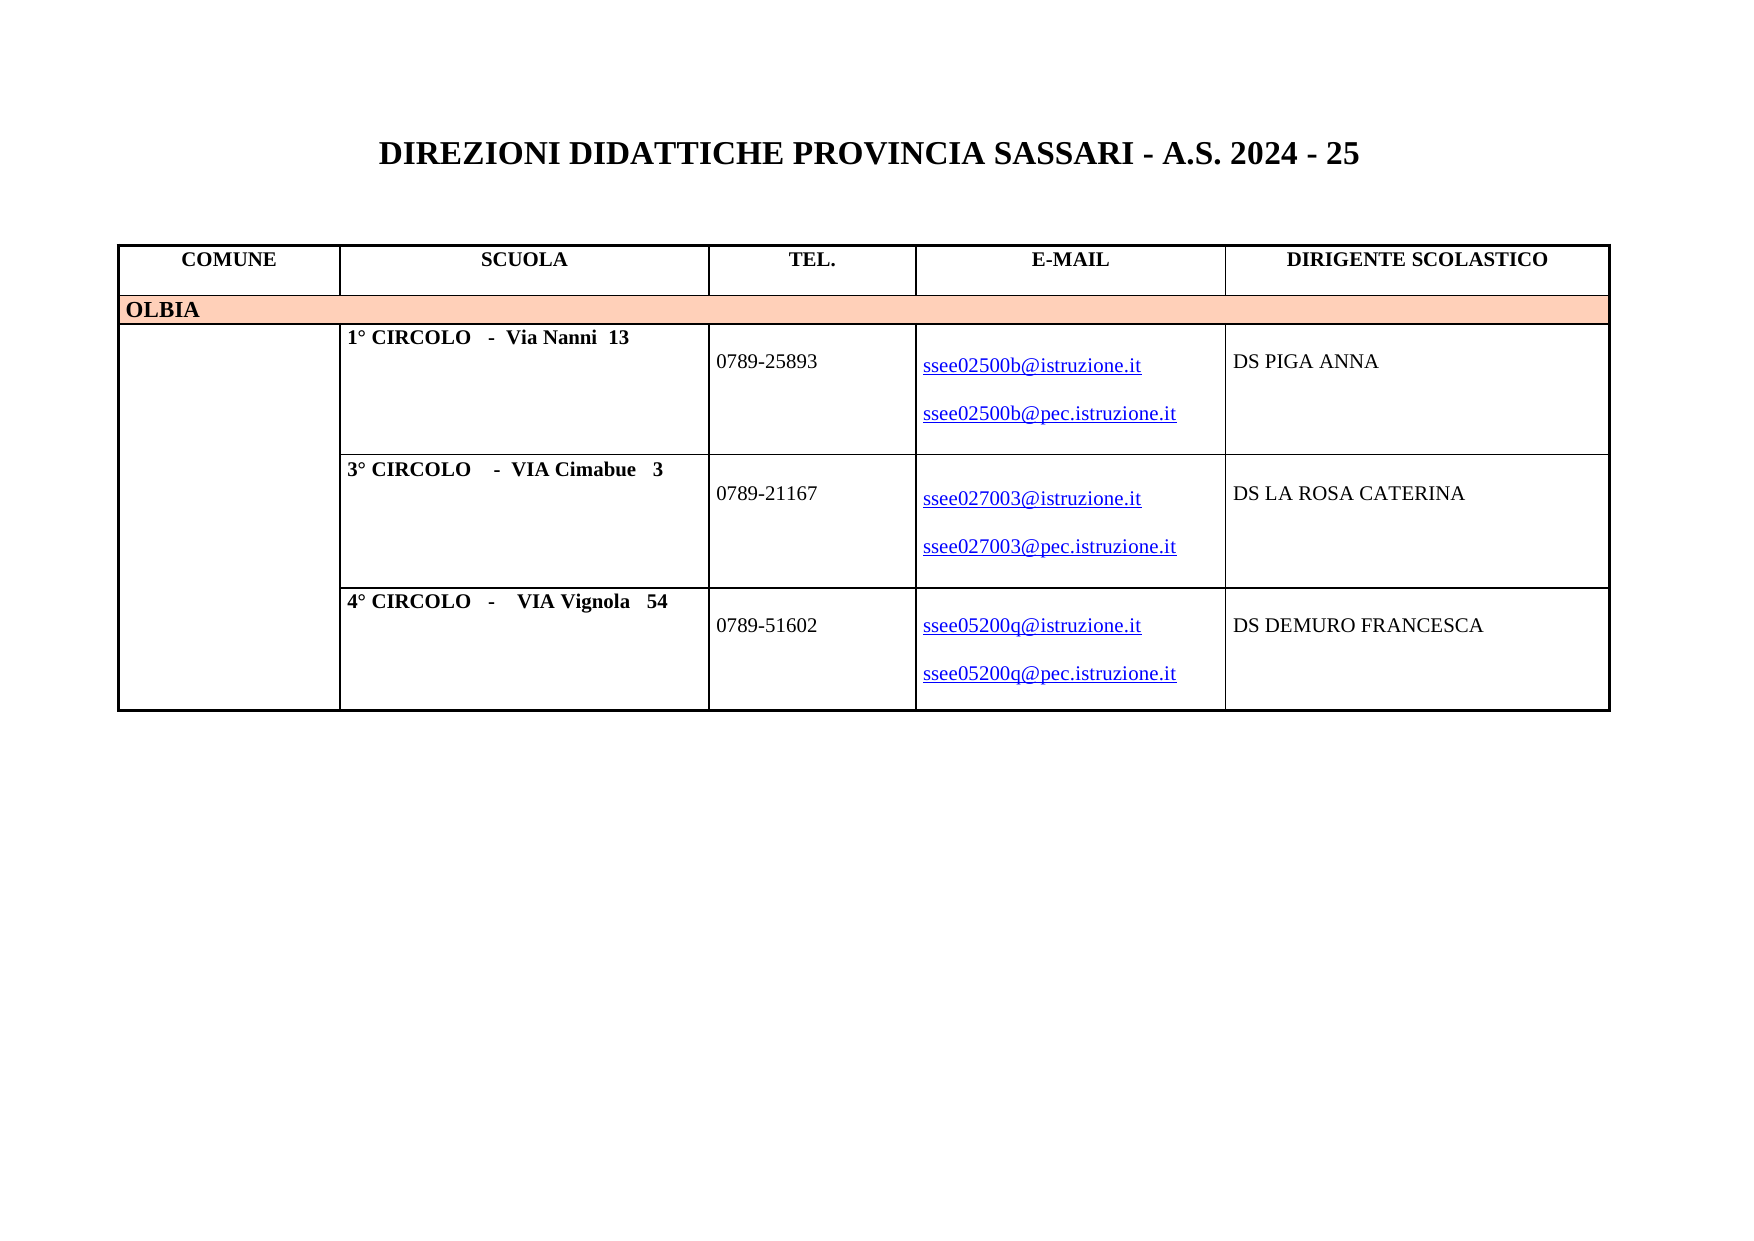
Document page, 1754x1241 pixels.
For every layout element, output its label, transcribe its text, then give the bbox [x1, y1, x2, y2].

table_cell ssee05200q@istruzione.it ssee05200q@pec.istruzione.it [917, 589, 1225, 709]
table_cell ssee02500b@istruzione.it ssee02500b@pec.istruzione.it [917, 325, 1225, 454]
table_cell 3° CIRCOLO - VIA Cimabue 3 [341, 455, 708, 587]
table_header TEL. [710, 247, 915, 295]
table_cell 0789-21167 [710, 455, 915, 587]
table_cell 1° CIRCOLO - Via Nanni 13 [341, 325, 708, 454]
table_cell 4° CIRCOLO - VIA Vignola 54 [341, 589, 708, 709]
table_cell 0789-51602 [710, 589, 915, 709]
table_cell DS PIGA ANNA [1226, 325, 1608, 454]
table_cell DS DEMURO FRANCESCA [1226, 589, 1608, 709]
table_cell OLBIA [120, 296, 1608, 323]
table_cell [120, 325, 339, 709]
table_header E-MAIL [917, 247, 1225, 295]
text DIREZIONI DIDATTICHE PROVINCIA SASSARI - A.S. 2024 - 25 [118, 133, 1621, 171]
table_header SCUOLA [341, 247, 708, 295]
table_header DIRIGENTE SCOLASTICO [1226, 247, 1608, 295]
table_cell 0789-25893 [710, 325, 915, 454]
table_cell DS LA ROSA CATERINA [1226, 455, 1608, 587]
table_cell ssee027003@istruzione.it ssee027003@pec.istruzione.it [917, 455, 1225, 587]
table_header COMUNE [120, 247, 339, 295]
